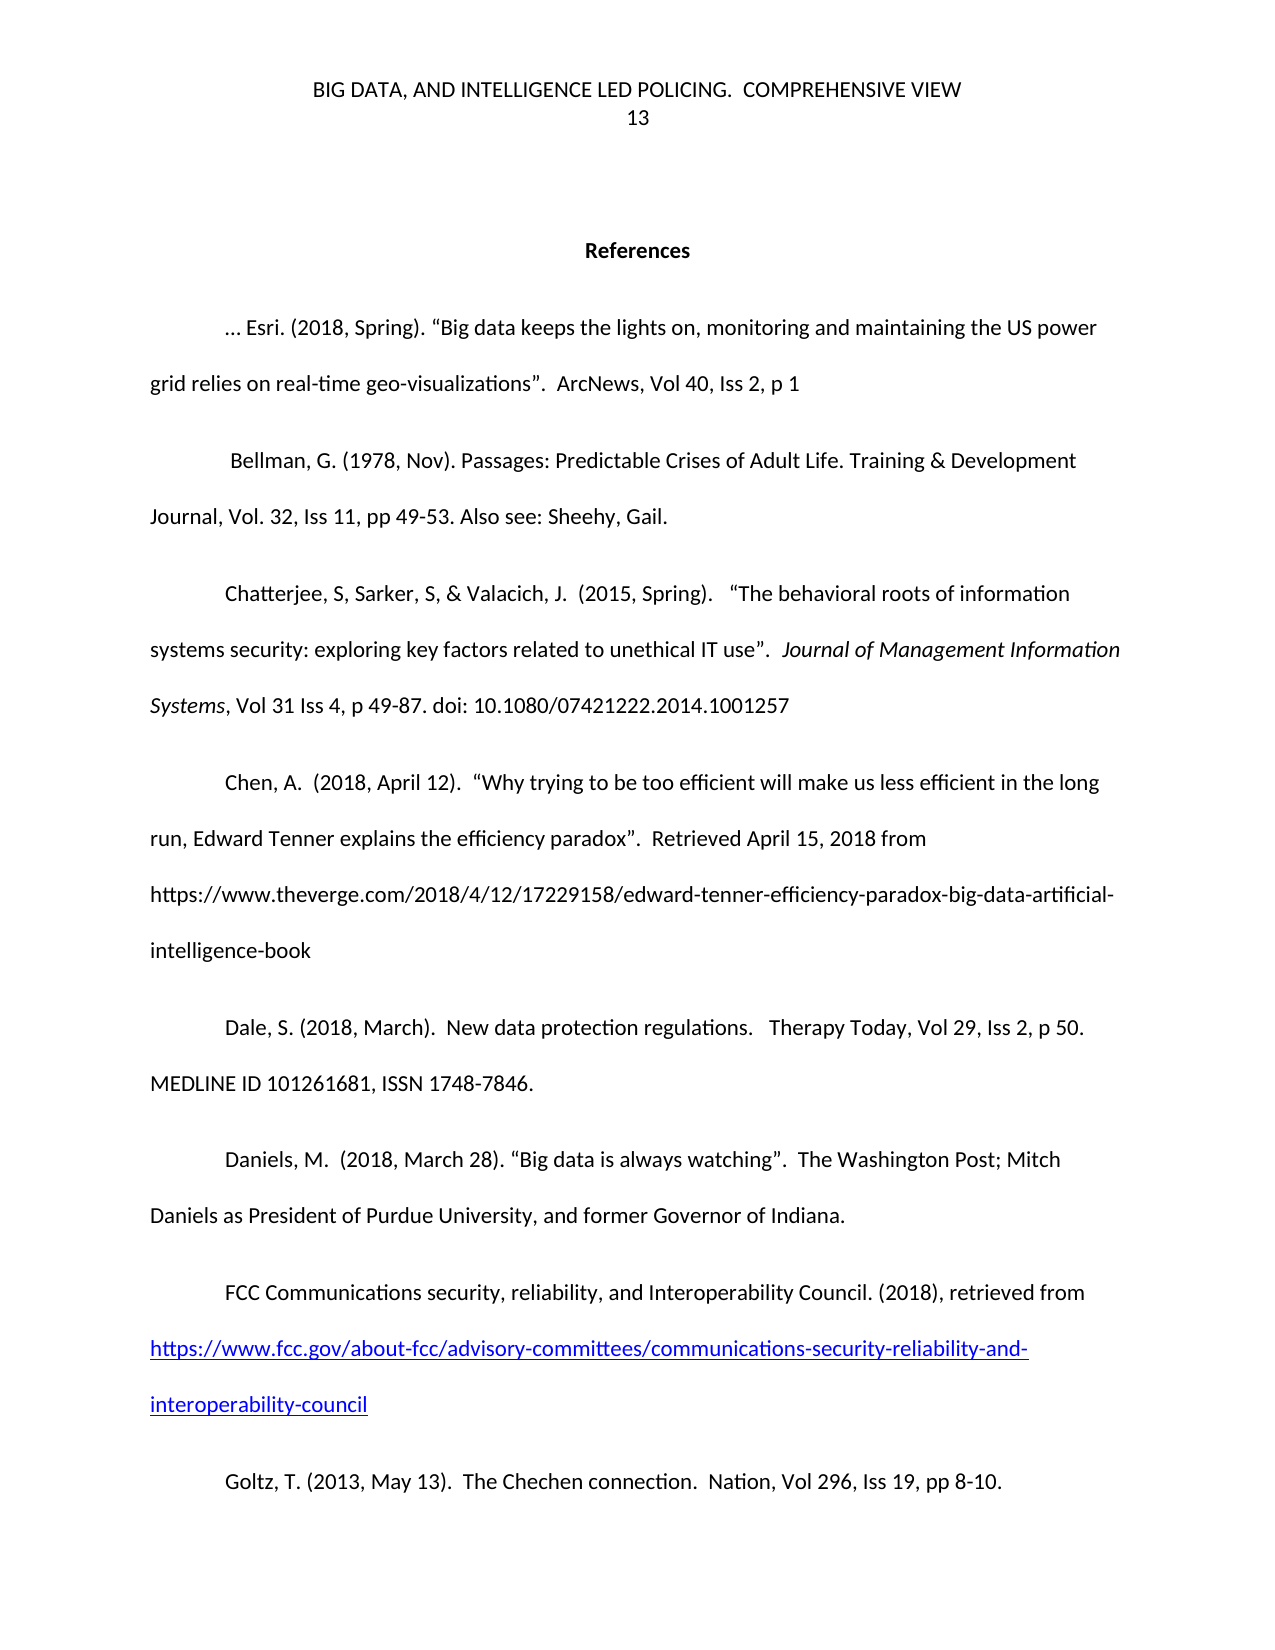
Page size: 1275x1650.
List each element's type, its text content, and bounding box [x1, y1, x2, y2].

text Chen, A. (2018, April 12). “Why trying to be too efficient will make us less efficient in the long run, Edward Tenner explains the efficiency paradox”. Retrieved April 15, 2018 from https://www.theverge.com/2018/4/12/17229158/edward-tenner-efficiency-paradox-big-data-artificial-intelligence-book [150, 768, 1125, 964]
text References [150, 236, 1125, 264]
text Bellman, G. (1978, Nov). Passages: Predictable Crises of Adult Life. Training & Development Journal, Vol. 32, Iss 11, pp 49-53. Also see: Sheehy, Gail. [150, 446, 1125, 530]
text Goltz, T. (2013, May 13). The Chechen connection. Nation, Vol 296, Iss 19, pp 8-10. [150, 1467, 1125, 1495]
text FCC Communications security, reliability, and Interoperability Council. (2018), retrieved from https://www.fcc.gov/about-fcc/advisory-committees/communications-security-reliability-and-interoperability-council [150, 1278, 1125, 1418]
text Chatterjee, S, Sarker, S, & Valacich, J. (2015, Spring). “The behavioral roots of information systems security: exploring key factors related to unethical IT use”. Journal of Management Information Systems, Vol 31 Iss 4, p 49-87. doi: 10.1080/07421222.2014.1001257 [150, 579, 1125, 719]
text … Esri. (2018, Spring). “Big data keeps the lights on, monitoring and maintaining the US power grid relies on real-time geo-visualizations”. ArcNews, Vol 40, Iss 2, p 1 [150, 313, 1125, 397]
text Dale, S. (2018, March). New data protection regulations. Therapy Today, Vol 29, Iss 2, p 50. MEDLINE ID 101261681, ISSN 1748-7846. [150, 1013, 1125, 1097]
text Daniels, M. (2018, March 28). “Big data is always watching”. The Washington Post; Mitch Daniels as President of Purdue University, and former Governor of Indiana. [150, 1146, 1125, 1229]
